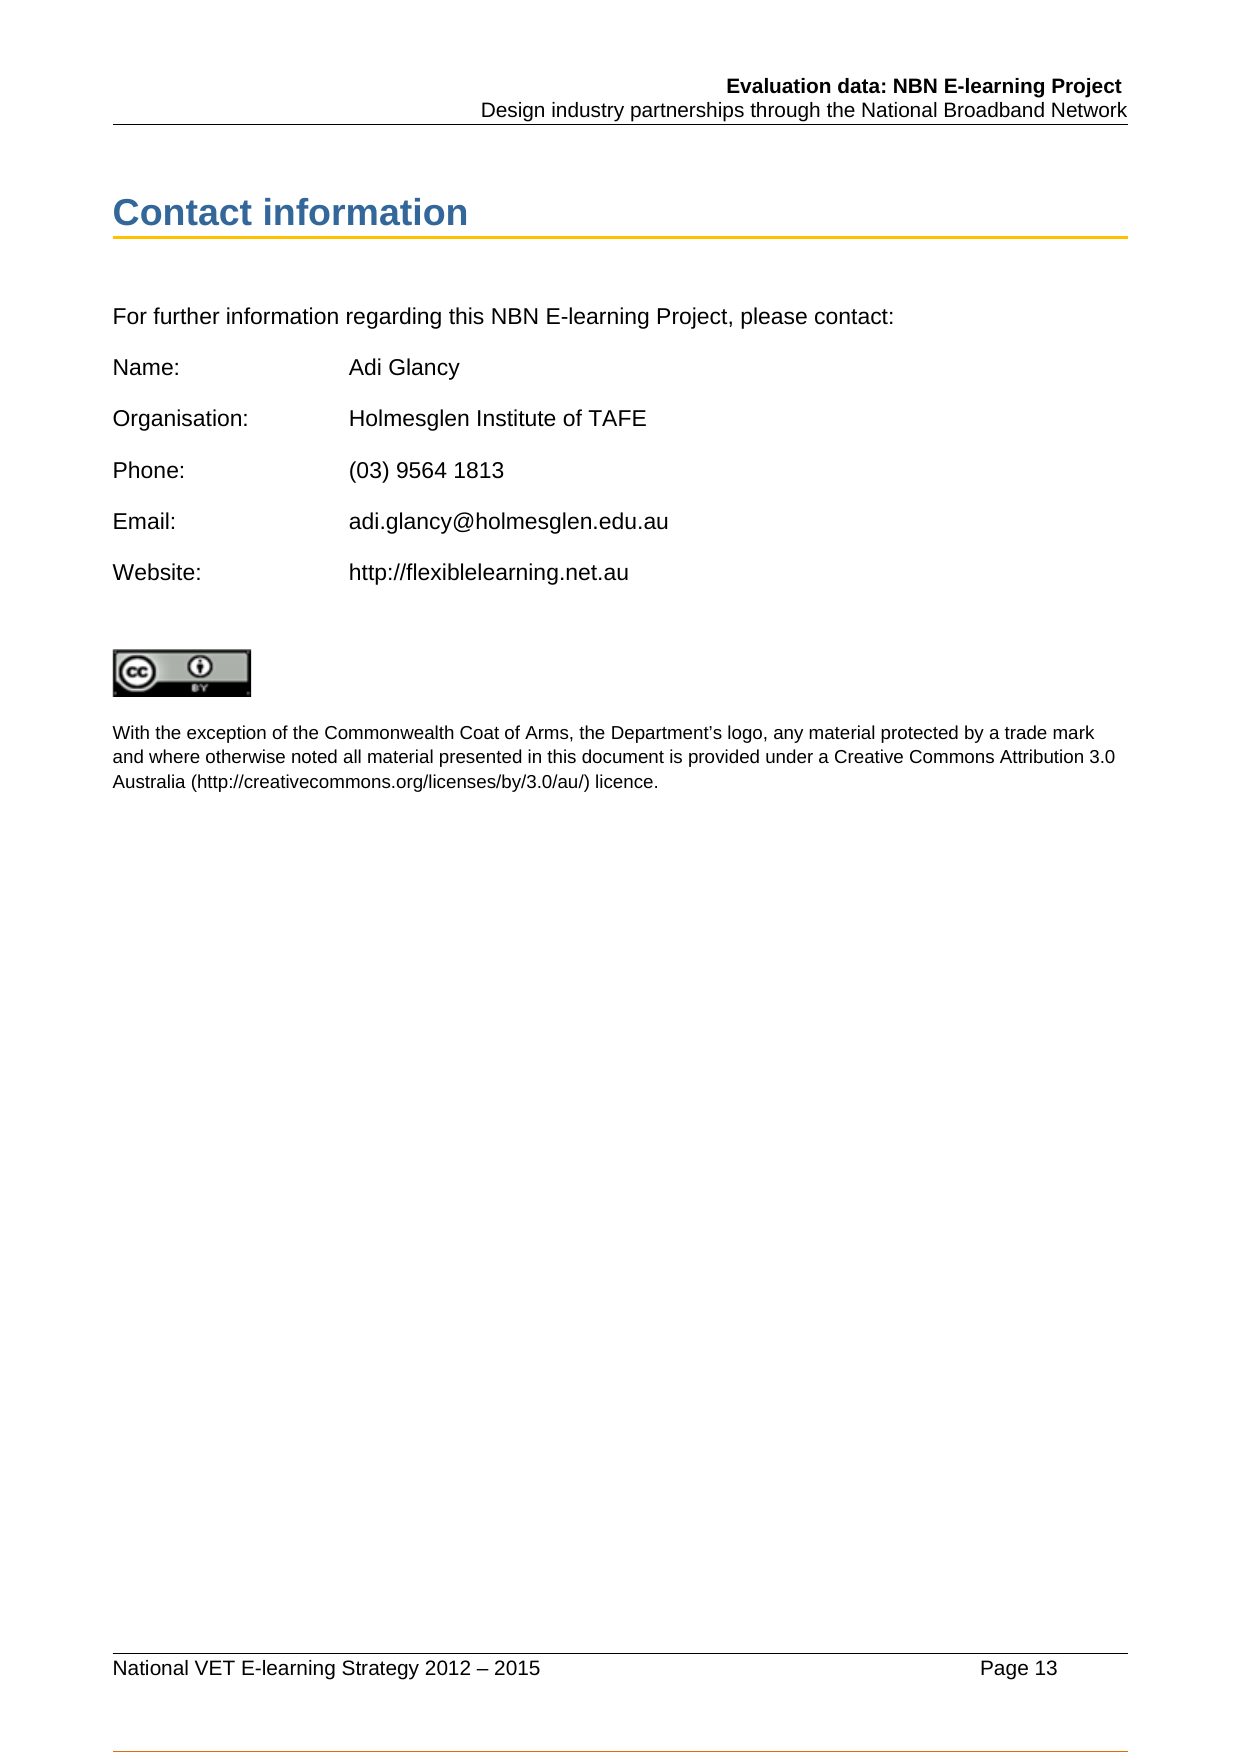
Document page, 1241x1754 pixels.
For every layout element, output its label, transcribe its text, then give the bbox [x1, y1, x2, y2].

text Phone: (03) 9564 1813 [112, 457, 1128, 483]
picture [112, 649, 252, 697]
text Name: Adi Glancy [112, 354, 1128, 380]
subtitle Contact information [112, 190, 1128, 239]
text For further information regarding this NBN E-learning Project, please contact: [112, 303, 1128, 329]
text With the exception of the Commonwealth Coat of Arms, the Department’s logo, any material protected by a trade mark and where otherwise noted all material presented in this document is provided under a Creative Commons Attribution 3.0 Australia (http://creativecommons.org/licenses/by/3.0/au/) licence. [112, 697, 1128, 793]
text Email: adi.glancy@holmesglen.edu.au [112, 508, 1128, 534]
text Organisation: Holmesglen Institute of TAFE [112, 405, 1128, 432]
text Website: http://flexiblelearning.net.au [112, 559, 1128, 586]
